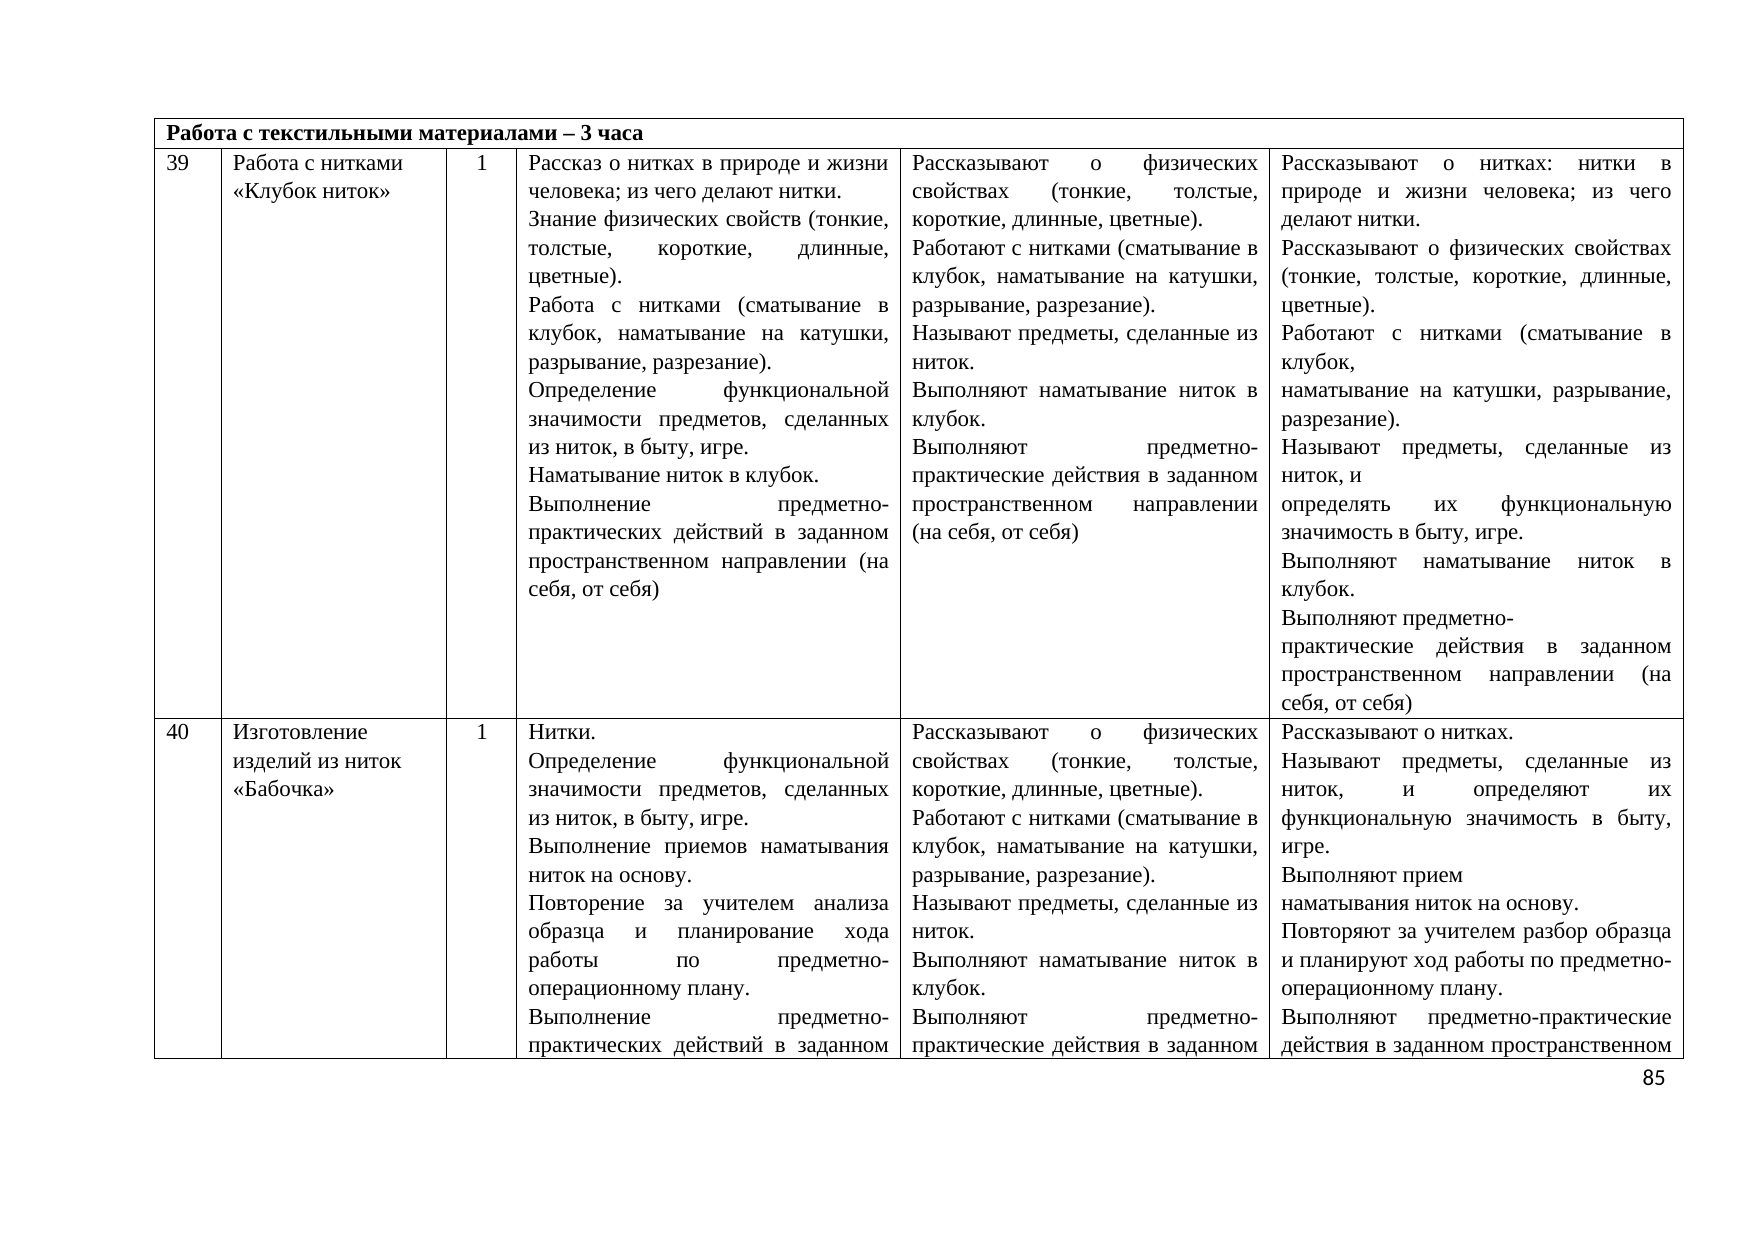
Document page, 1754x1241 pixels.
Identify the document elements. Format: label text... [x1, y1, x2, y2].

table_cell 1 [447, 149, 516, 717]
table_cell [222, 719, 446, 1058]
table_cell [517, 719, 900, 1058]
table_cell Рассказывают о нитках: нитки в природе и жизни человека; из чего делают нитки. Рассказывают о физических свойствах (тонкие, толстые, короткие, длинные, цветные). Работают с нитками (сматывание в клубок, наматывание на катушки, разрывание, разрезание). Называют предметы, сделанные из ниток, и определять их функциональную значимость в быту, игре. Выполняют наматывание ниток в клубок. Выполняют предметно- практические действия в заданном пространственном направлении (на себя, от себя) [1270, 149, 1683, 717]
table_cell 39 [155, 149, 221, 717]
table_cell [1270, 719, 1683, 1058]
table_cell 1 [447, 719, 516, 1058]
table_cell Работа с нитками «Клубок ниток» [222, 149, 446, 717]
table_cell Рассказ о нитках в природе и жизни человека; из чего делают нитки. Знание физических свойств (тонкие, толстые, короткие, длинные, цветные). Работа с нитками (сматывание в клубок, наматывание на катушки, разрывание, разрезание). Определение функциональной значимости предметов, сделанных из ниток, в быту, игре. Наматывание ниток в клубок. Выполнение предметно-практических действий в заданном пространственном направлении (на себя, от себя) [517, 149, 900, 717]
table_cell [901, 719, 1269, 1058]
table_cell Работа с текстильными материалами – 3 часа [155, 119, 1683, 148]
table_cell 40 [155, 719, 221, 1058]
